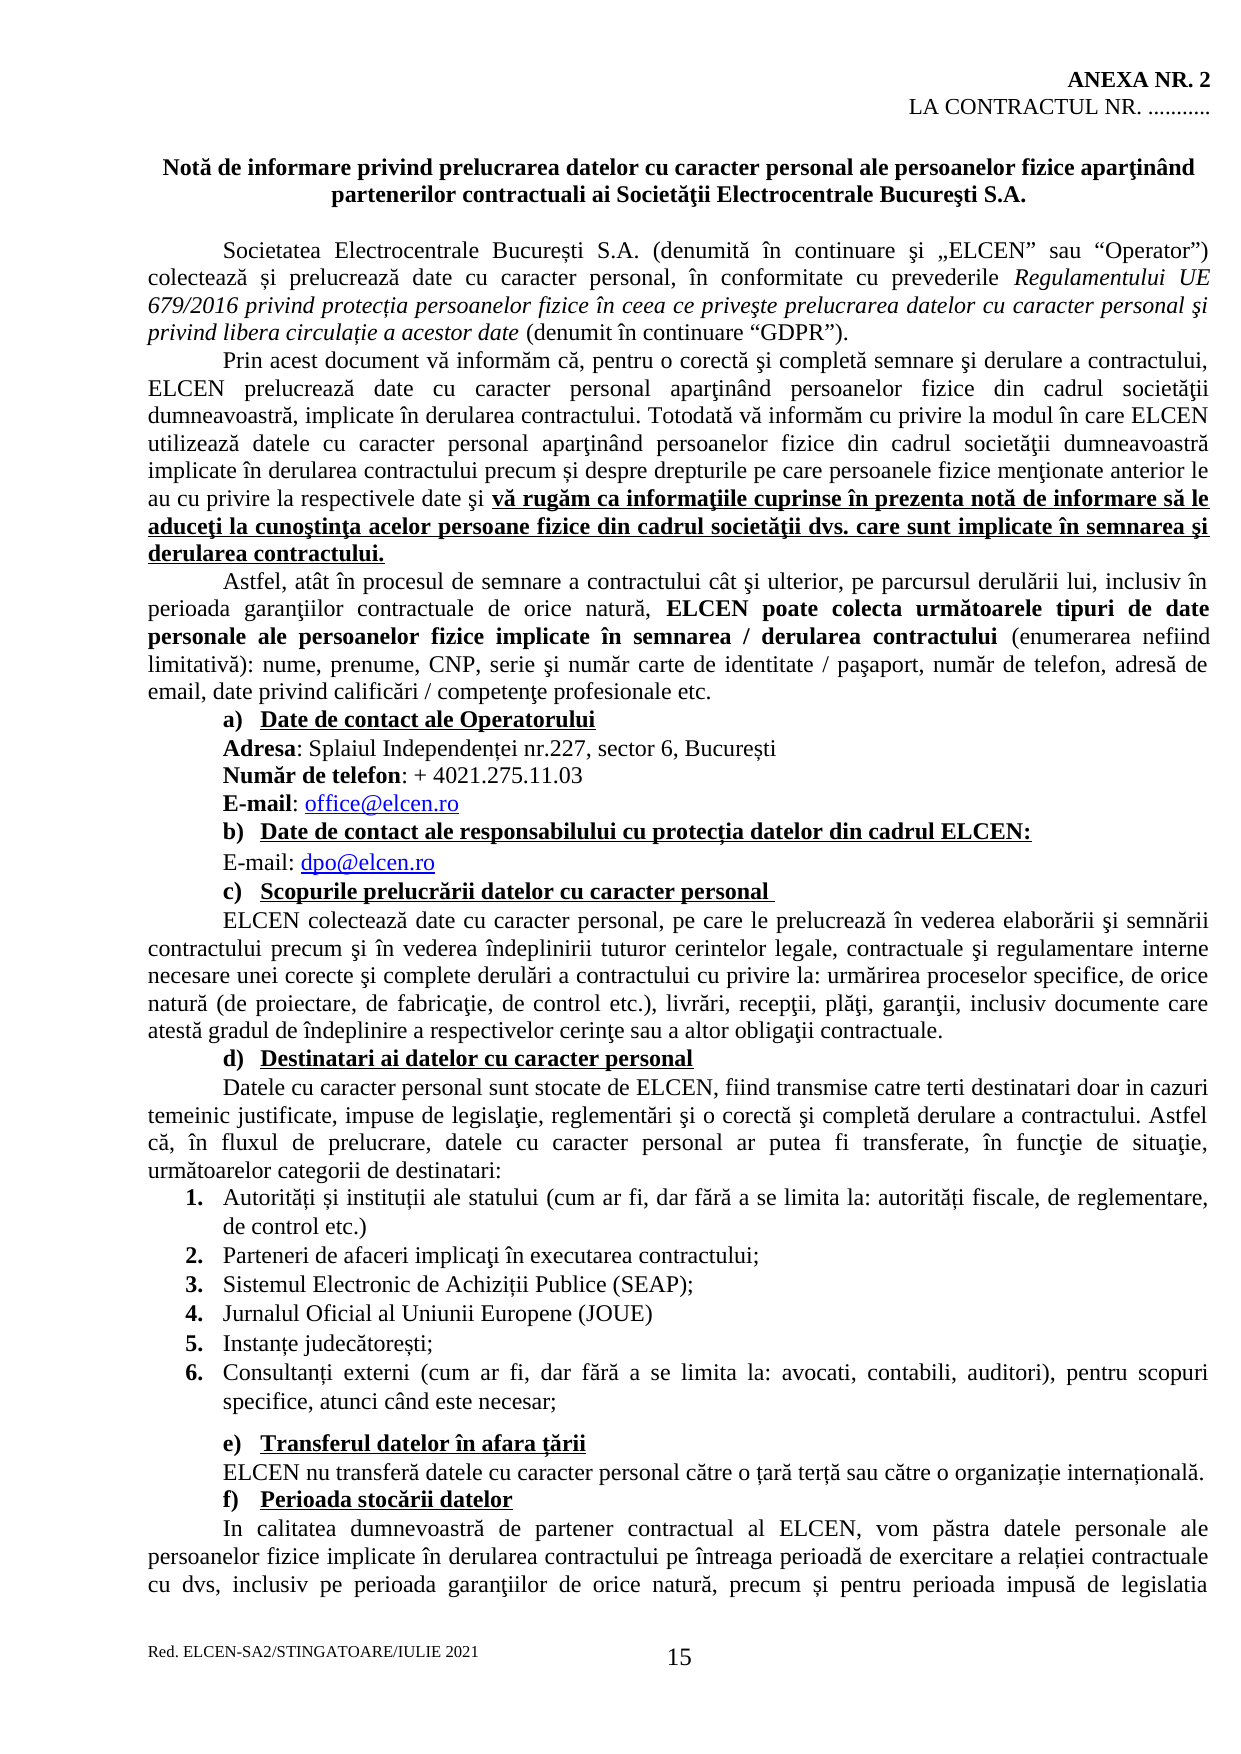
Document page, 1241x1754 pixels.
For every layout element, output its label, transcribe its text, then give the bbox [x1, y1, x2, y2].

text E-mail: dpo@elcen.ro [148, 848, 1211, 876]
text ELCEN nu transferă datele cu caracter personal către o țară terță sau către o organizație internațională. [148, 1458, 1211, 1485]
list Instanțe judecătorești; [185, 1329, 1211, 1356]
text LA CONTRACTUL NR. ........... [148, 93, 1211, 119]
text Notă de informare privind prelucrarea datelor cu caracter personal ale persoanelor fizice aparţinând partenerilor contractuali ai Societăţii Electrocentrale Bucureşti S.A. [148, 153, 1211, 208]
text Adresa: Splaiul Independenței nr.227, sector 6, București [148, 734, 1211, 761]
list Destinatari ai datelor cu caracter personal [223, 1044, 1211, 1072]
list Date de contact ale Operatorului [223, 705, 1211, 732]
text Datele cu caracter personal sunt stocate de ELCEN, fiind transmise catre terti destinatari doar in cazuri temeinic justificate, impuse de legislaţie, reglementări şi o corectă şi completă derulare a contractului. Astfel că, în fluxul de prelucrare, datele cu caracter personal ar putea fi transferate, în funcţie de situaţie, următoarelor categorii de destinatari: [148, 1073, 1211, 1183]
list Transferul datelor în afara țării [223, 1429, 1211, 1456]
list Sistemul Electronic de Achiziții Publice (SEAP); [185, 1270, 1211, 1298]
list Jurnalul Oficial al Uniunii Europene (JOUE) [185, 1299, 1211, 1327]
list Perioada stocării datelor [223, 1485, 1211, 1513]
text Societatea Electrocentrale București S.A. (denumită în continuare şi „ELCEN” sau “Operator”) colectează și prelucrează date cu caracter personal, în conformitate cu prevederile Regulamentului UE 679/2016 privind protecția persoanelor fizice în ceea ce priveşte prelucrarea datelor cu caracter personal şi privind libera circulație a acestor date (denumit în continuare “GDPR”). [148, 236, 1211, 346]
list Scopurile prelucrării datelor cu caracter personal [223, 876, 1211, 905]
text E-mail: office@elcen.ro [148, 789, 1211, 817]
text Număr de telefon: + 4021.275.11.03 [148, 761, 1211, 789]
text ELCEN colectează date cu caracter personal, pe care le prelucrează în vederea elaborării şi semnării contractului precum şi în vederea îndeplinirii tuturor cerintelor legale, contractuale şi regulamentare interne necesare unei corecte şi complete derulări a contractului cu privire la: urmărirea proceselor specifice, de orice natură (de proiectare, de fabricaţie, de control etc.), livrări, recepţii, plăţi, garanţii, inclusiv documente care atestă gradul de îndeplinire a respectivelor cerinţe sau a altor obligaţii contractuale. [148, 906, 1211, 1044]
text Prin acest document vă informăm că, pentru o corectă şi completă semnare şi derulare a contractului, ELCEN prelucrează date cu caracter personal aparţinând persoanelor fizice din cadrul societăţii dumneavoastră, implicate în derularea contractului. Totodată vă informăm cu privire la modul în care ELCEN utilizează datele cu caracter personal aparţinând persoanelor fizice din cadrul societăţii dumneavoastră implicate în derularea contractului precum și despre drepturile pe care persoanele fizice menţionate anterior le au cu privire la respectivele date şi vă rugăm ca informaţiile cuprinse în prezenta notă de informare să le aduceţi la cunoştinţa acelor persoane fizice din cadrul societăţii dvs. care sunt implicate în semnarea şi derularea contractului. [148, 346, 1211, 567]
list Parteneri de afaceri implicaţi în executarea contractului; [185, 1241, 1211, 1269]
text Astfel, atât în procesul de semnare a contractului cât şi ulterior, pe parcursul derulării lui, inclusiv în perioada garanţiilor contractuale de orice natură, ELCEN poate colecta următoarele tipuri de date personale ale persoanelor fizice implicate în semnarea / derularea contractului (enumerarea nefiind limitativă): nume, prenume, CNP, serie şi număr carte de identitate / paşaport, număr de telefon, adresă de email, date privind calificări / competenţe profesionale etc. [148, 567, 1211, 705]
text anexa nr. 2 [148, 67, 1211, 93]
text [148, 1514, 1211, 1597]
list Autorități și instituții ale statului (cum ar fi, dar fără a se limita la: autorități fiscale, de reglementare, de control etc.) [185, 1183, 1211, 1240]
list Consultanți externi (cum ar fi, dar fără a se limita la: avocati, contabili, auditori), pentru scopuri specifice, atunci când este necesar; [185, 1358, 1211, 1414]
list Date de contact ale responsabilului cu protecția datelor din cadrul ELCEN: [223, 817, 1240, 844]
